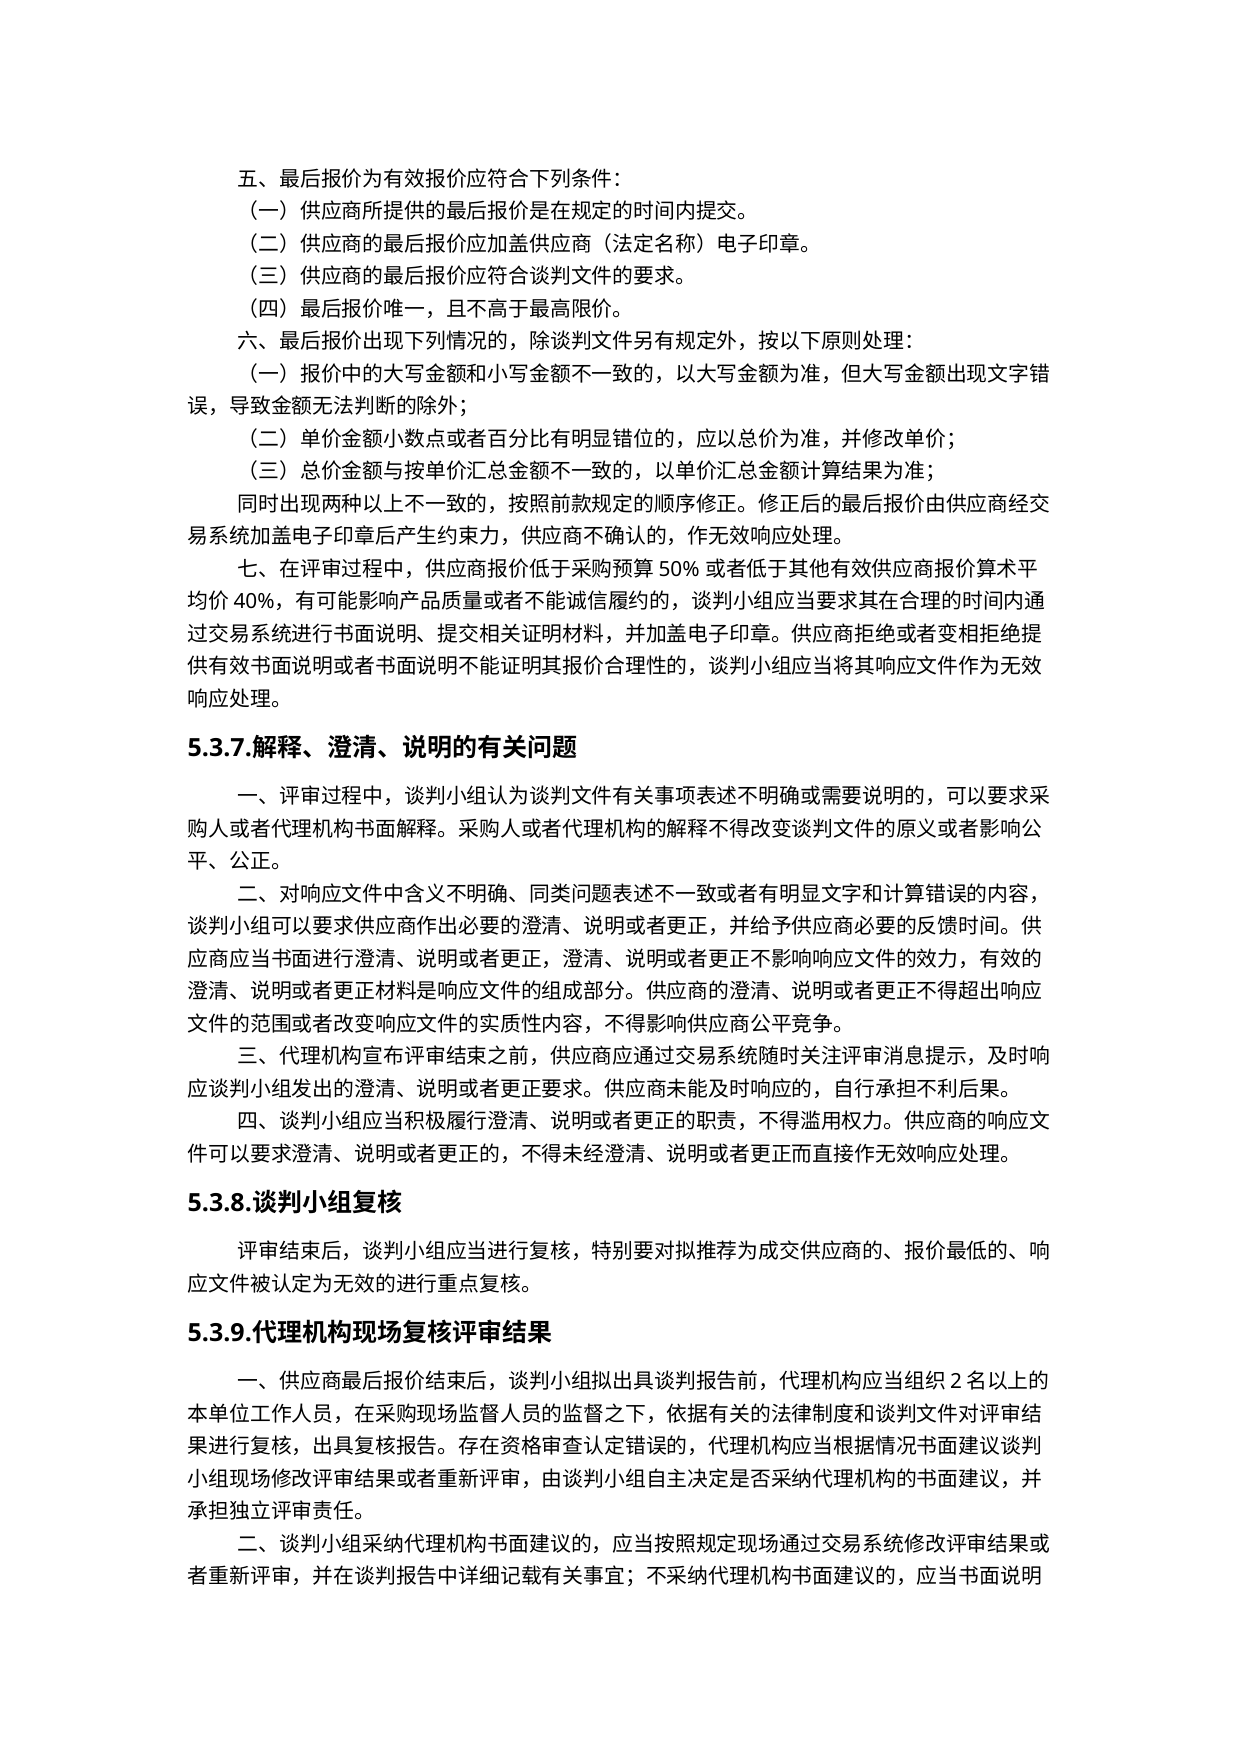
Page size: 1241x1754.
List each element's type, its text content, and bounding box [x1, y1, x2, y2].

text 二、对响应文件中含义不明确、同类问题表述不一致或者有明显文字和计算错误的内容，谈判小组可以要求供应商作出必要的澄清、说明或者更正，并给予供应商必要的反馈时间。供应商应当书面进行澄清、说明或者更正，澄清、说明或者更正不影响响应文件的效力，有效的澄清、说明或者更正材料是响应文件的组成部分。供应商的澄清、说明或者更正不得超出响应文件的范围或者改变响应文件的实质性内容，不得影响供应商公平竞争。 [187, 877, 1053, 1039]
text 五、最后报价为有效报价应符合下列条件： [187, 162, 1053, 194]
text （四）最后报价唯一，且不高于最高限价。 [187, 292, 1053, 324]
text 七、在评审过程中，供应商报价低于采购预算50% 或者低于其他有效供应商报价算术平均价40%，有可能影响产品质量或者不能诚信履约的，谈判小组应当要求其在合理的时间内通过交易系统进行书面说明、提交相关证明材料，并加盖电子印章。供应商拒绝或者变相拒绝提供有效书面说明或者书面说明不能证明其报价合理性的，谈判小组应当将其响应文件作为无效响应处理。 [187, 552, 1053, 714]
text （二）供应商的最后报价应加盖供应商（法定名称）电子印章。 [187, 227, 1053, 259]
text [187, 1527, 1053, 1592]
text 5.3.7.解释、澄清、说明的有关问题 [187, 714, 1053, 779]
text （一）报价中的大写金额和小写金额不一致的，以大写金额为准，但大写金额出现文字错误，导致金额无法判断的除外； [187, 357, 1053, 422]
text （三）供应商的最后报价应符合谈判文件的要求。 [187, 259, 1053, 292]
text （三）总价金额与按单价汇总金额不一致的，以单价汇总金额计算结果为准； [187, 454, 1053, 487]
text 同时出现两种以上不一致的，按照前款规定的顺序修正。修正后的最后报价由供应商经交易系统加盖电子印章后产生约束力，供应商不确认的，作无效响应处理。 [187, 487, 1053, 552]
text （一）供应商所提供的最后报价是在规定的时间内提交。 [187, 194, 1053, 227]
text 一、供应商最后报价结束后，谈判小组拟出具谈判报告前，代理机构应当组织2名以上的本单位工作人员，在采购现场监督人员的监督之下，依据有关的法律制度和谈判文件对评审结果进行复核，出具复核报告。存在资格审查认定错误的，代理机构应当根据情况书面建议谈判小组现场修改评审结果或者重新评审，由谈判小组自主决定是否采纳代理机构的书面建议，并承担独立评审责任。 [187, 1364, 1053, 1527]
text 5.3.8.谈判小组复核 [187, 1169, 1053, 1234]
text 四、谈判小组应当积极履行澄清、说明或者更正的职责，不得滥用权力。供应商的响应文件可以要求澄清、说明或者更正的，不得未经澄清、说明或者更正而直接作无效响应处理。 [187, 1104, 1053, 1169]
text 一、评审过程中，谈判小组认为谈判文件有关事项表述不明确或需要说明的，可以要求采购人或者代理机构书面解释。采购人或者代理机构的解释不得改变谈判文件的原义或者影响公平、公正。 [187, 779, 1053, 877]
text 评审结束后，谈判小组应当进行复核，特别要对拟推荐为成交供应商的、报价最低的、响应文件被认定为无效的进行重点复核。 [187, 1234, 1053, 1299]
text 六、最后报价出现下列情况的，除谈判文件另有规定外，按以下原则处理： [187, 324, 1053, 357]
text （二）单价金额小数点或者百分比有明显错位的，应以总价为准，并修改单价； [187, 422, 1053, 454]
text 三、代理机构宣布评审结束之前，供应商应通过交易系统随时关注评审消息提示，及时响应谈判小组发出的澄清、说明或者更正要求。供应商未能及时响应的，自行承担不利后果。 [187, 1039, 1053, 1104]
text 5.3.9.代理机构现场复核评审结果 [187, 1299, 1053, 1364]
